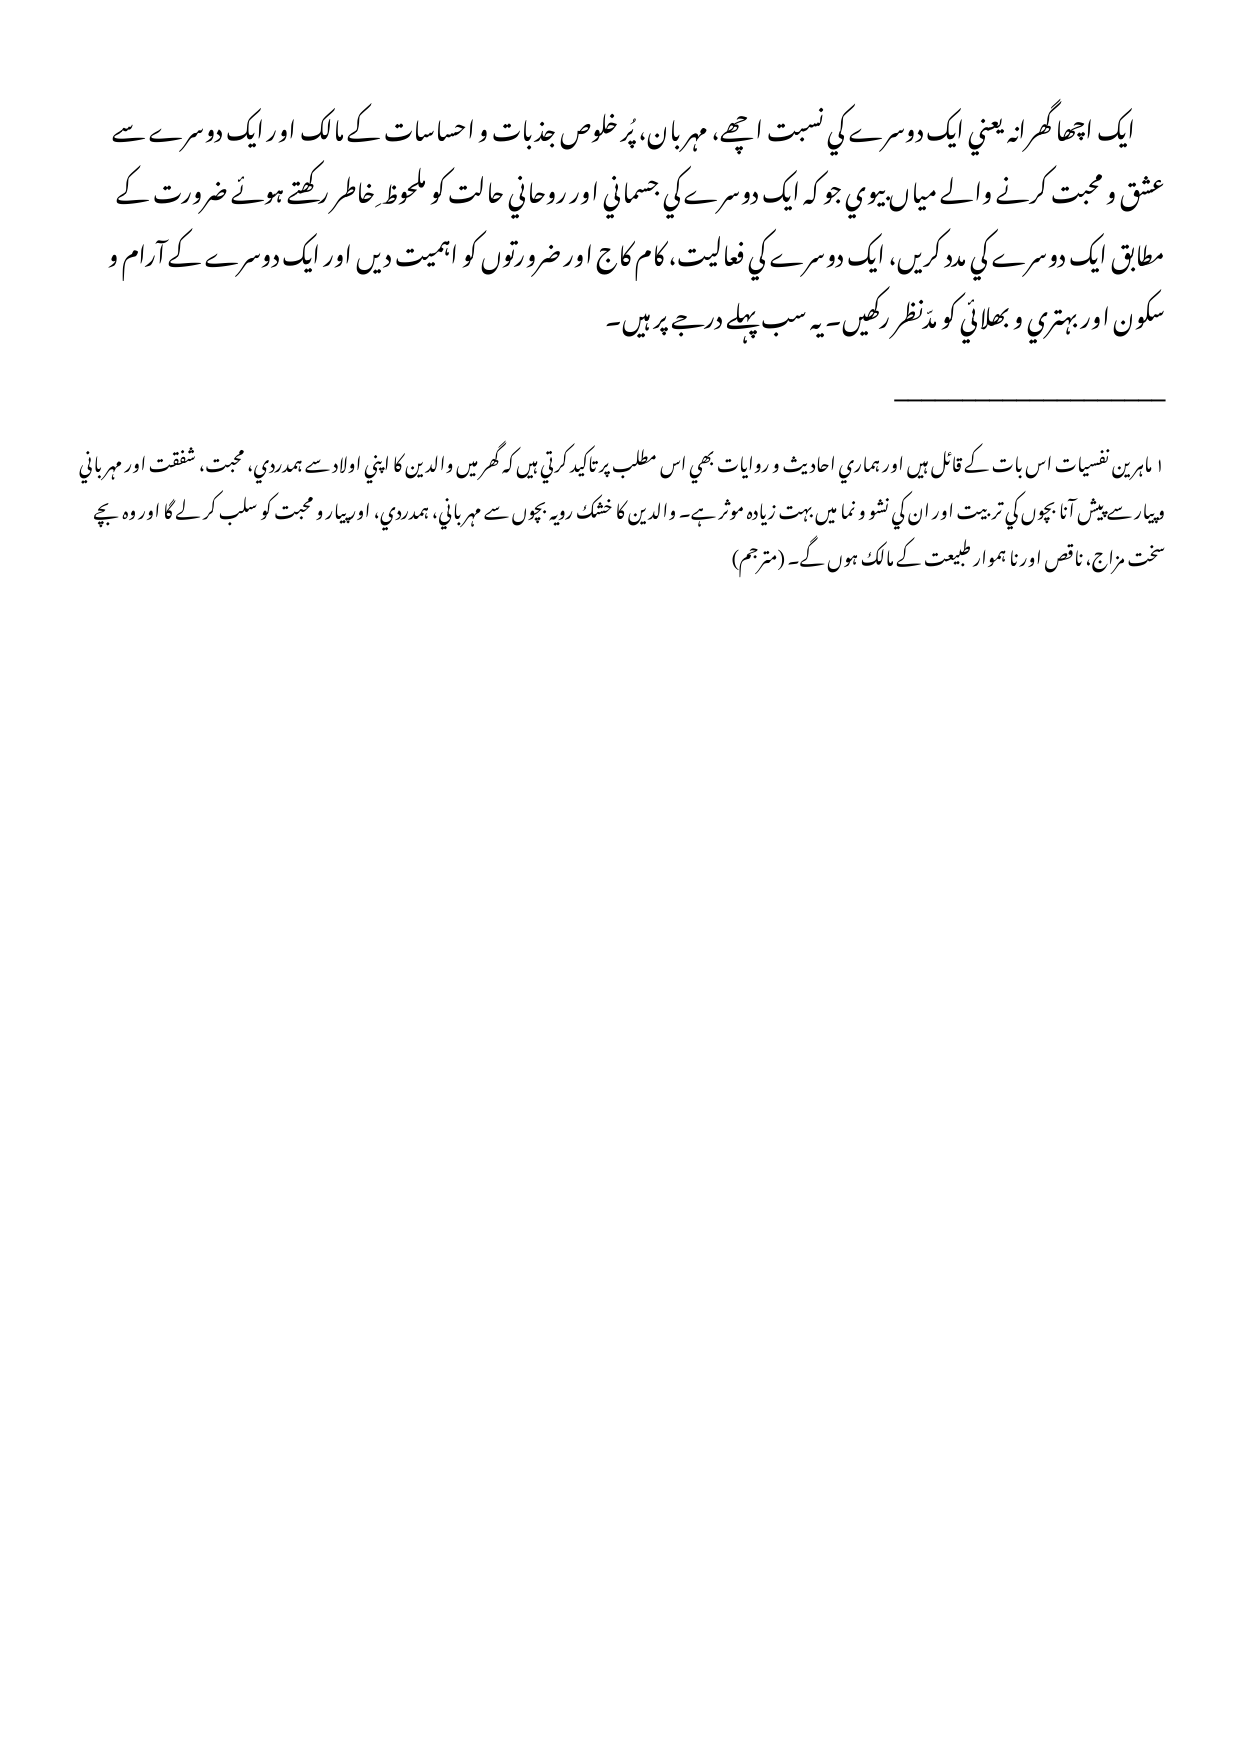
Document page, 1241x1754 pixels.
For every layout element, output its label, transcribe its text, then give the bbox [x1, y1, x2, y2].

text ____________________ [75, 344, 1165, 411]
text ايک اچھا گھرانہ يعني ايک دوسرے کي نسبت اچھے، مہربان، پُر خلوص جذبات و احساسات کے مالک اور ايک دوسرے سے عشق و محبت کرنے والے مياں بيوي جو کہ ايک دوسرے کي جسماني اور روحاني حالت کو ملحوظ ِ خاطر رکھتے ہوئے ضرورت کے مطابق ايک دوسرے کي مدد کريں، ايک دوسرے کي فعاليت، کام کاج اور ضرورتوں کو اہميت ديں اور ايک دوسرے کے آرام و سکون اور بہتري و بھلائي کو مدّنظر رکھيں۔ يہ سب پہلے درجے پر ہيں۔ [75, 94, 1165, 344]
text ١ ماہرين نفسيات اس بات کے قائل ہيں اور ہماري احاديث و روايات بھي اس مطلب پر تاکيد کرتي ہيں کہ گھر ميں والدين کا اپني اولاد سے ہمدردي، محبت، شفقت اور مہرباني و پيار سے پيش آنا بچوں کي تربيت اور ان کي نشو و نما ميں بہت زيادہ موثر ہے۔ والدين کا خشک رويہ بچوں سے مہرباني، ہمدردي، اور پيار و محبت کو سلب کر لے گا اور وہ بچے سخت مزاج، ناقص اور نا ہموار طبيعت کے مالک ہوں گے۔ (مترجم) [75, 436, 1165, 577]
